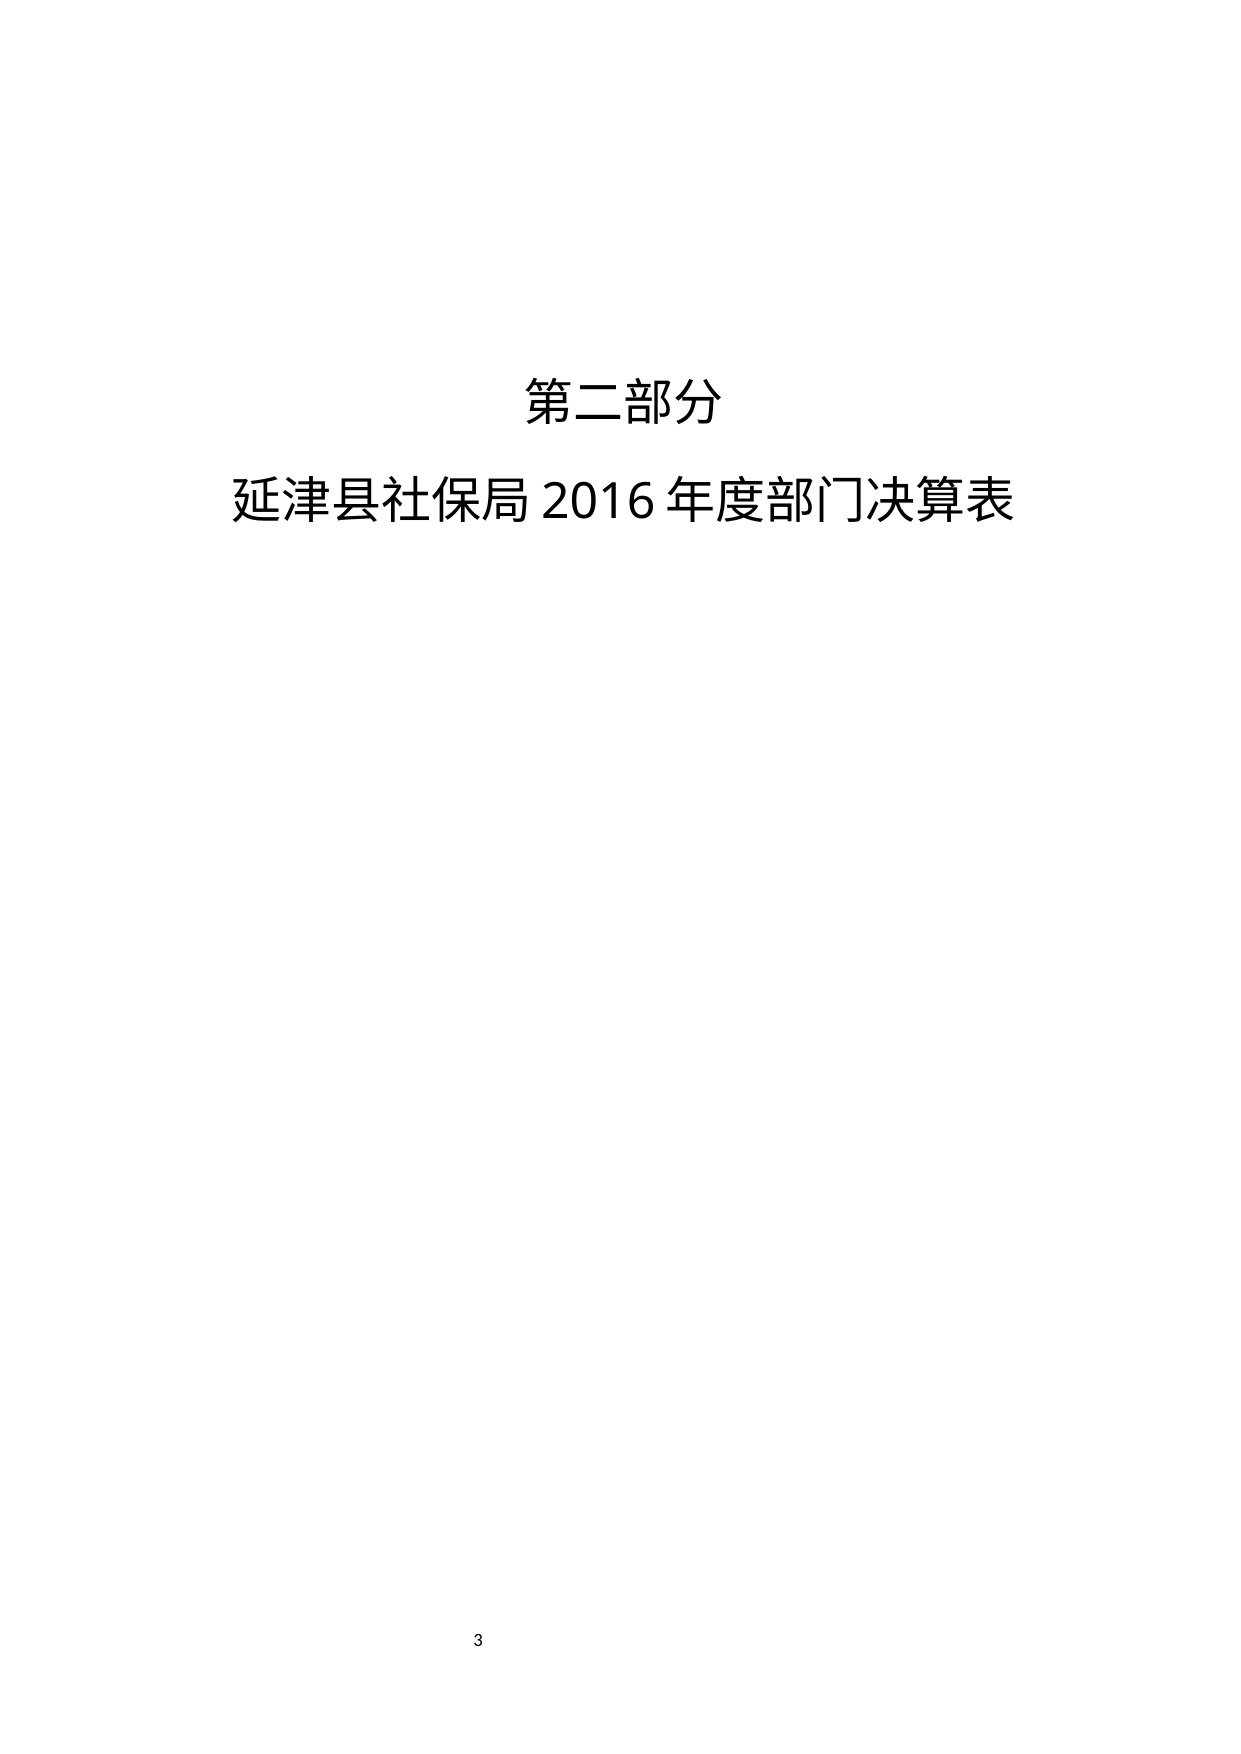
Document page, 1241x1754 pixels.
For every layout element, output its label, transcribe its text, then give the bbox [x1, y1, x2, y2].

text 延津县社保局2016年度部门决算表 [165, 448, 1081, 547]
text 第二部分 [165, 349, 1081, 448]
